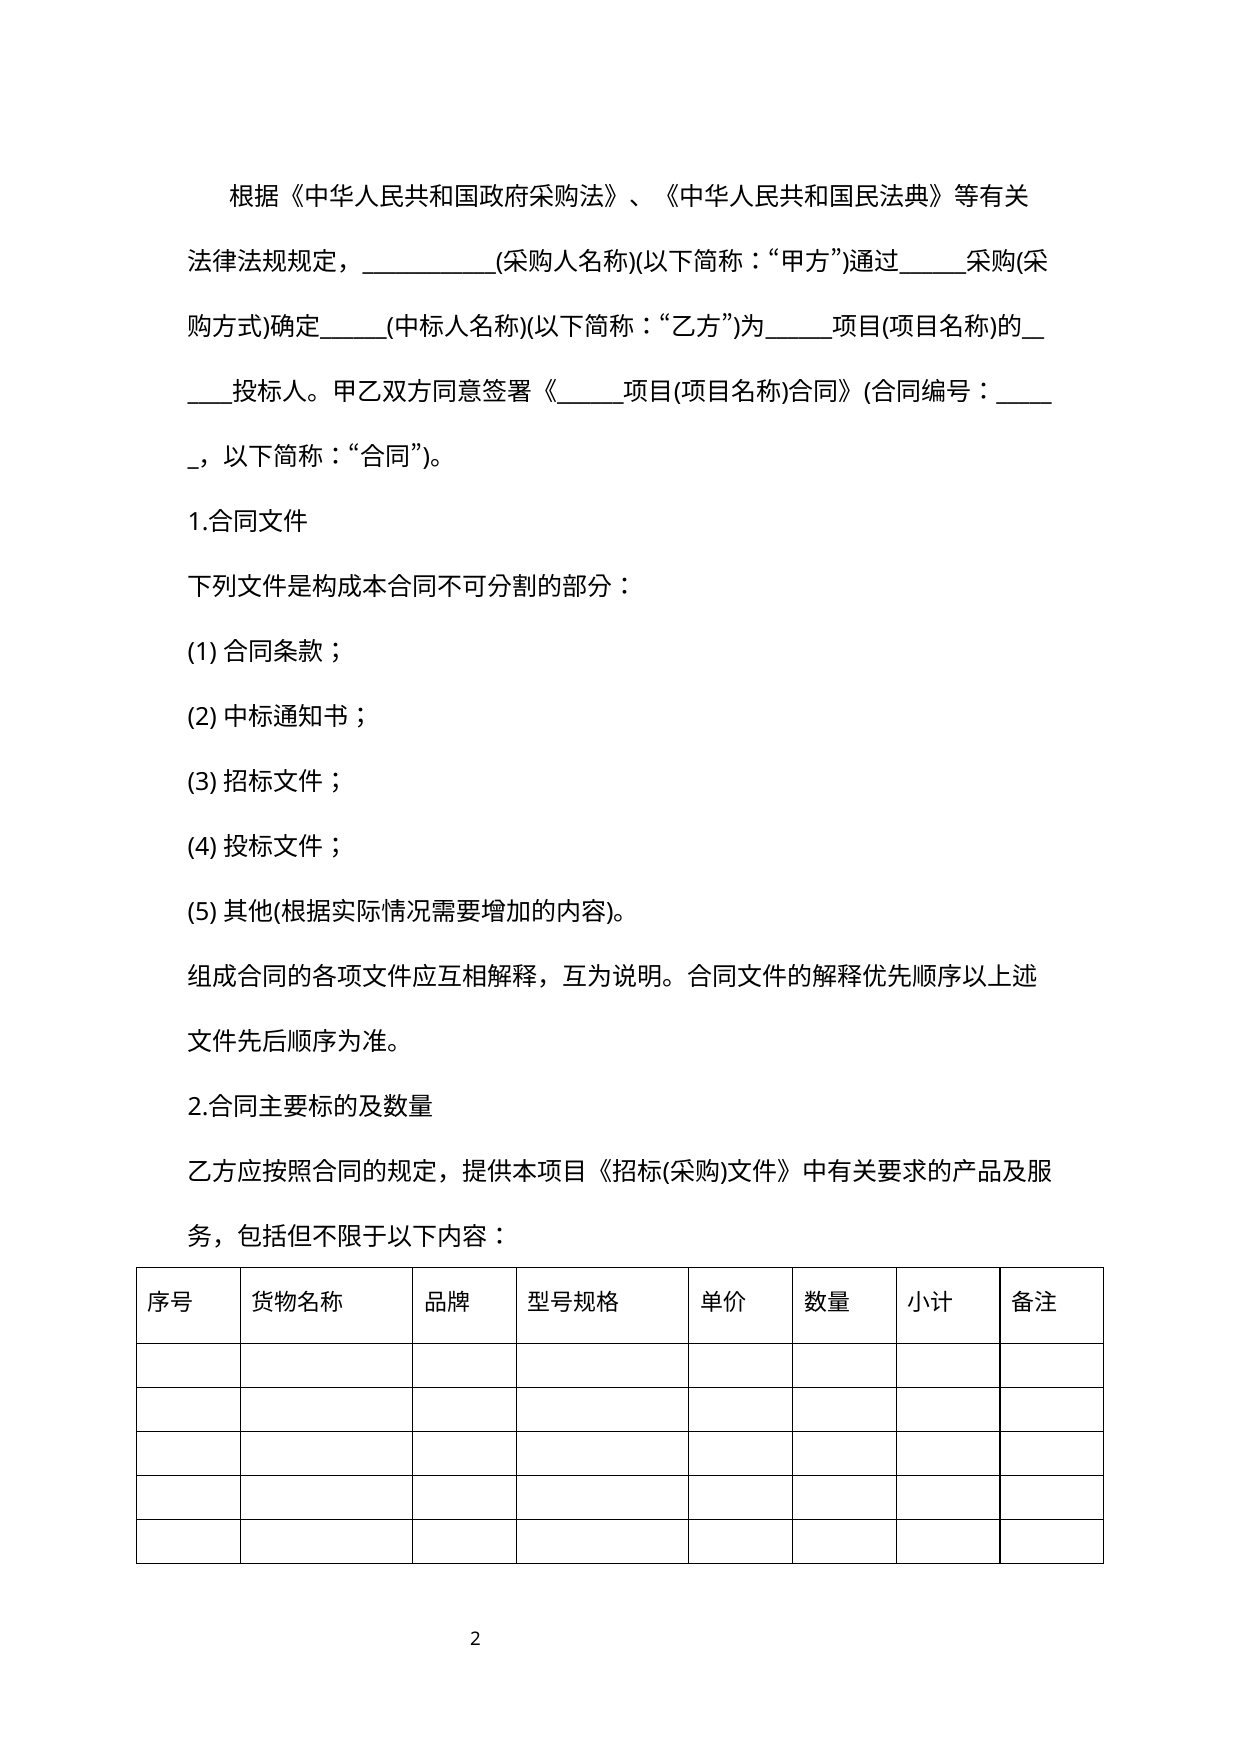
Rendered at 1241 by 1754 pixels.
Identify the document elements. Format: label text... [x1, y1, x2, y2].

table_cell [413, 1476, 516, 1519]
table_cell [689, 1520, 792, 1563]
table_cell [897, 1344, 999, 1387]
table_header 品牌 [413, 1268, 516, 1343]
text (4) 投标文件； [187, 812, 1053, 877]
text 下列文件是构成本合同不可分割的部分： [187, 552, 1053, 617]
table_cell [793, 1476, 896, 1519]
table_cell [1001, 1344, 1103, 1387]
text 1.合同文件 [187, 487, 1053, 552]
text 组成合同的各项文件应互相解释，互为说明。合同文件的解释优先顺序以上述文件先后顺序为准。 [187, 942, 1053, 1072]
table_cell [897, 1432, 999, 1475]
table_cell [793, 1388, 896, 1431]
table_cell [517, 1388, 688, 1431]
table_cell [413, 1344, 516, 1387]
text (5) 其他(根据实际情况需要增加的内容)。 [187, 877, 1053, 942]
table_header 数量 [793, 1268, 896, 1343]
table_cell [689, 1476, 792, 1519]
table_header 备注 [1001, 1268, 1103, 1343]
table_cell [897, 1476, 999, 1519]
table_cell [1001, 1388, 1103, 1431]
text 根据《中华人民共和国政府采购法》、《中华人民共和国民法典》等有关法律法规规定，____________(采购人名称)(以下简称：“甲方”)通过______采购(采购方式)确定______(中标人名称)(以下简称：“乙方”)为______项目(项目名称)的______投标人。甲乙双方同意签署《______项目(项目名称)合同》(合同编号：______，以下简称：“合同”)。 [187, 162, 1053, 487]
table_cell [1001, 1476, 1103, 1519]
table_cell [793, 1520, 896, 1563]
text (2) 中标通知书； [187, 682, 1053, 747]
table_header 序号 [137, 1268, 240, 1343]
table_cell [413, 1520, 516, 1563]
table_cell [241, 1344, 412, 1387]
table_cell [241, 1432, 412, 1475]
table_cell [793, 1344, 896, 1387]
text 2.合同主要标的及数量 [187, 1072, 1053, 1137]
table_header 单价 [689, 1268, 792, 1343]
table_cell [137, 1432, 240, 1475]
text (3) 招标文件； [187, 747, 1053, 812]
table_header 小计 [897, 1268, 999, 1343]
text (1) 合同条款； [187, 617, 1053, 682]
table_cell [517, 1520, 688, 1563]
table_cell [241, 1388, 412, 1431]
table_cell [1001, 1432, 1103, 1475]
table_cell [137, 1344, 240, 1387]
table_cell [1001, 1520, 1103, 1563]
table_cell [689, 1388, 792, 1431]
table_cell [413, 1432, 516, 1475]
table_cell [517, 1476, 688, 1519]
table_cell [241, 1520, 412, 1563]
table_cell [517, 1432, 688, 1475]
table_header 型号规格 [517, 1268, 688, 1343]
table_cell [689, 1344, 792, 1387]
table_cell [241, 1476, 412, 1519]
table_cell [137, 1388, 240, 1431]
table_cell [897, 1388, 999, 1431]
table_cell [137, 1520, 240, 1563]
table_cell [137, 1476, 240, 1519]
table_cell [689, 1432, 792, 1475]
table_cell [897, 1520, 999, 1563]
table_header 货物名称 [241, 1268, 412, 1343]
text 乙方应按照合同的规定，提供本项目《招标(采购)文件》中有关要求的产品及服务，包括但不限于以下内容： [187, 1137, 1053, 1267]
table_cell [413, 1388, 516, 1431]
table_cell [517, 1344, 688, 1387]
table_cell [793, 1432, 896, 1475]
